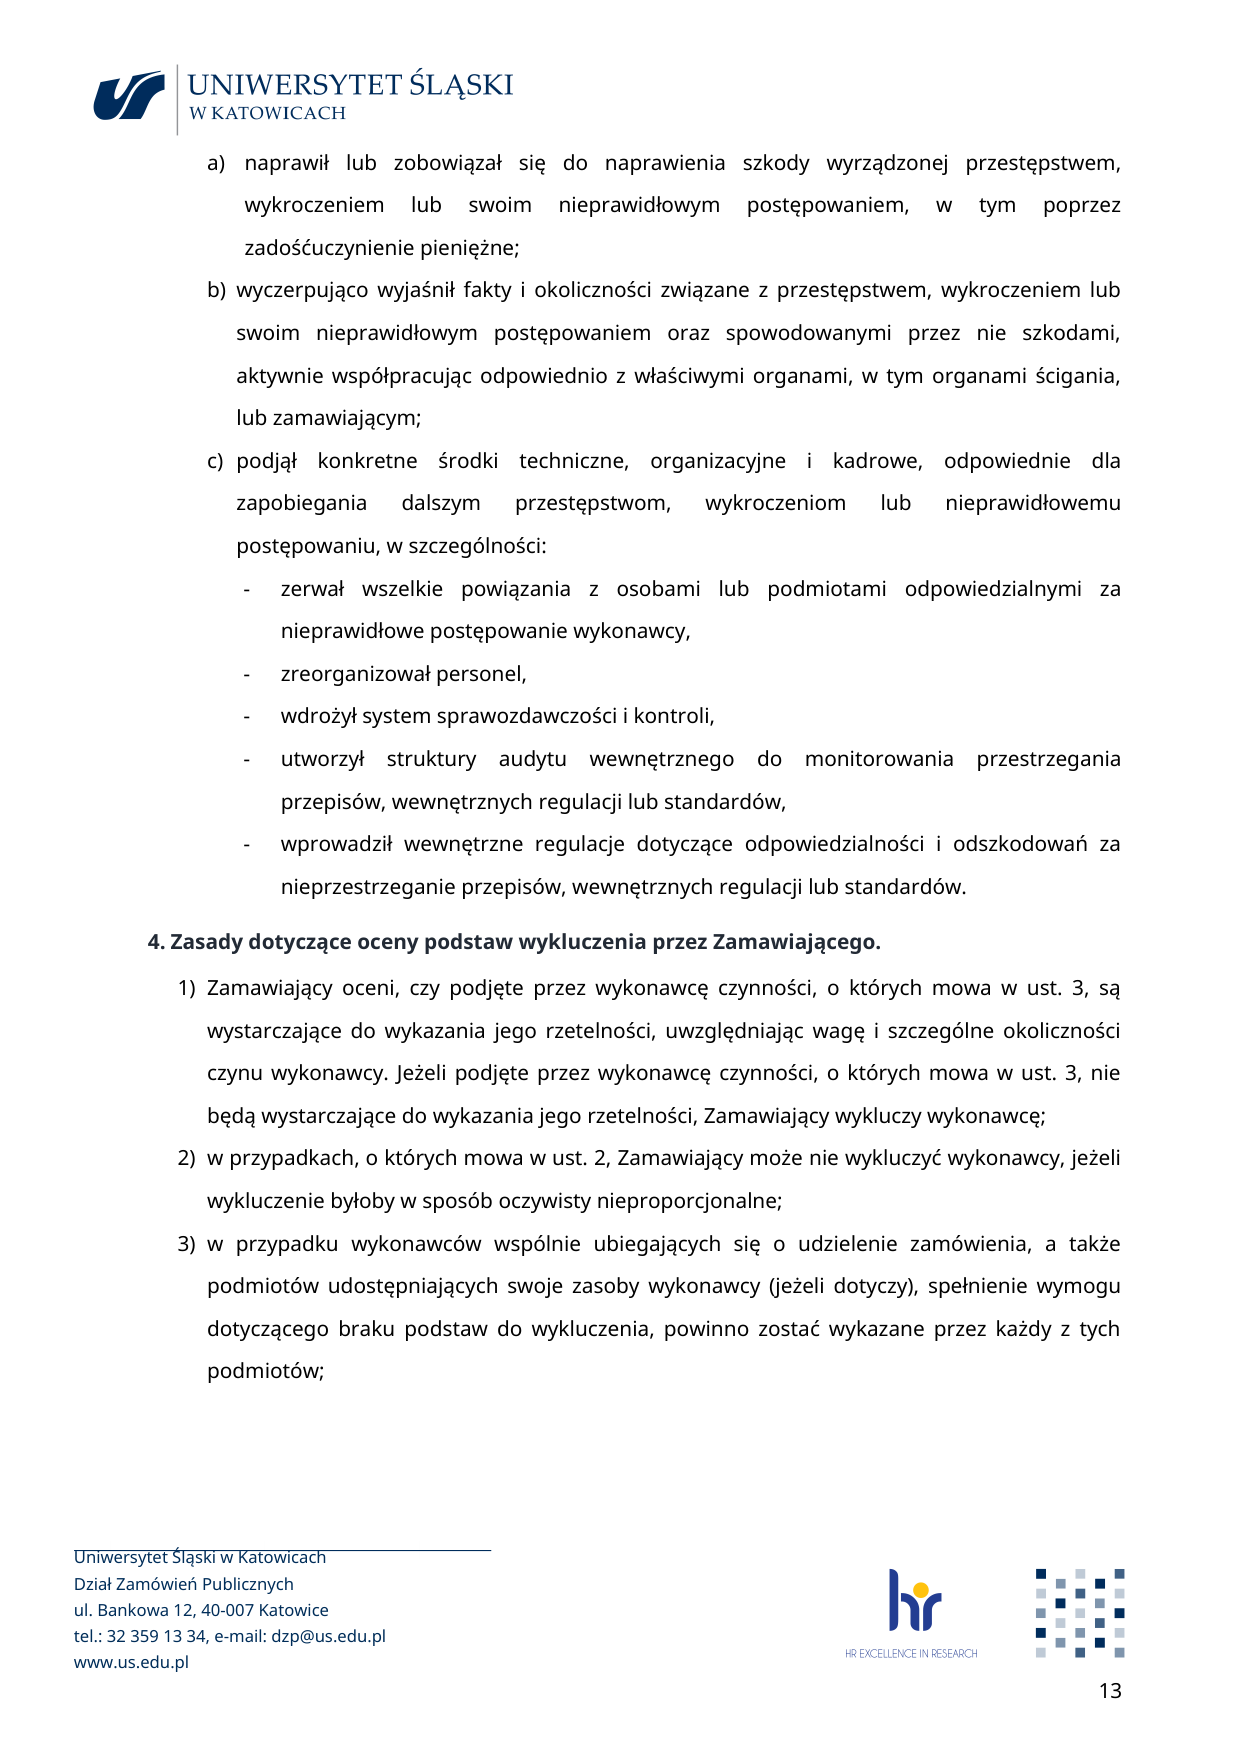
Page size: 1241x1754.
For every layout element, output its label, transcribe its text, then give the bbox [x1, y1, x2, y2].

subtitle Zasady dotyczące oceny podstaw wykluczenia przez Zamawiającego. [148, 927, 1122, 956]
subtitle Zamawiający oceni, czy podjęte przez wykonawcę czynności, o których mowa w ust. 3, są wystarczające do wykazania jego rzetelności, uwzględniając wagę i szczególne okoliczności czynu wykonawcy. Jeżeli podjęte przez wykonawcę czynności, o których mowa w ust. 3, nie będą wystarczające do wykazania jego rzetelności, Zamawiający wykluczy wykonawcę; [177, 973, 1122, 1129]
picture [777, 1442, 1154, 1687]
subtitle wprowadził wewnętrzne regulacje dotyczące odpowiedzialności i odszkodowań za nieprzestrzeganie przepisów, wewnętrznych regulacji lub standardów. [243, 829, 1122, 900]
subtitle podjął konkretne środki techniczne, organizacyjne i kadrowe, odpowiednie dla zapobiegania dalszym przestępstwom, wykroczeniom lub nieprawidłowemu postępowaniu, w szczególności: [207, 446, 1122, 559]
subtitle wdrożył system sprawozdawczości i kontroli, [243, 702, 1122, 730]
subtitle zerwał wszelkie powiązania z osobami lub podmiotami odpowiedzialnymi za nieprawidłowe postępowanie wykonawcy, [243, 574, 1122, 645]
subtitle w przypadkach, o których mowa w ust. 2, Zamawiający może nie wykluczyć wykonawcy, jeżeli wykluczenie byłoby w sposób oczywisty nieproporcjonalne; [177, 1143, 1122, 1214]
picture [0, 1541, 492, 1559]
subtitle wyczerpująco wyjaśnił fakty i okoliczności związane z przestępstwem, wykroczeniem lub swoim nieprawidłowym postępowaniem oraz spowodowanymi przez nie szkodami, aktywnie współpracując odpowiednio z właściwymi organami, w tym organami ścigania, lub zamawiającym; [207, 276, 1122, 432]
subtitle w przypadku wykonawców wspólnie ubiegających się o udzielenie zamówienia, a także podmiotów udostępniających swoje zasoby wykonawcy (jeżeli dotyczy), spełnienie wymogu dotyczącego braku podstaw do wykluczenia, powinno zostać wykazane przez każdy z tych podmiotów; [177, 1229, 1122, 1385]
picture [0, 0, 1217, 171]
subtitle naprawił lub zobowiązał się do naprawienia szkody wyrządzonej przestępstwem, wykroczeniem lub swoim nieprawidłowym postępowaniem, w tym poprzez zadośćuczynienie pieniężne; [207, 148, 1122, 261]
subtitle utworzył struktury audytu wewnętrznego do monitorowania przestrzegania przepisów, wewnętrznych regulacji lub standardów, [243, 744, 1122, 815]
subtitle zreorganizował personel, [243, 659, 1122, 687]
